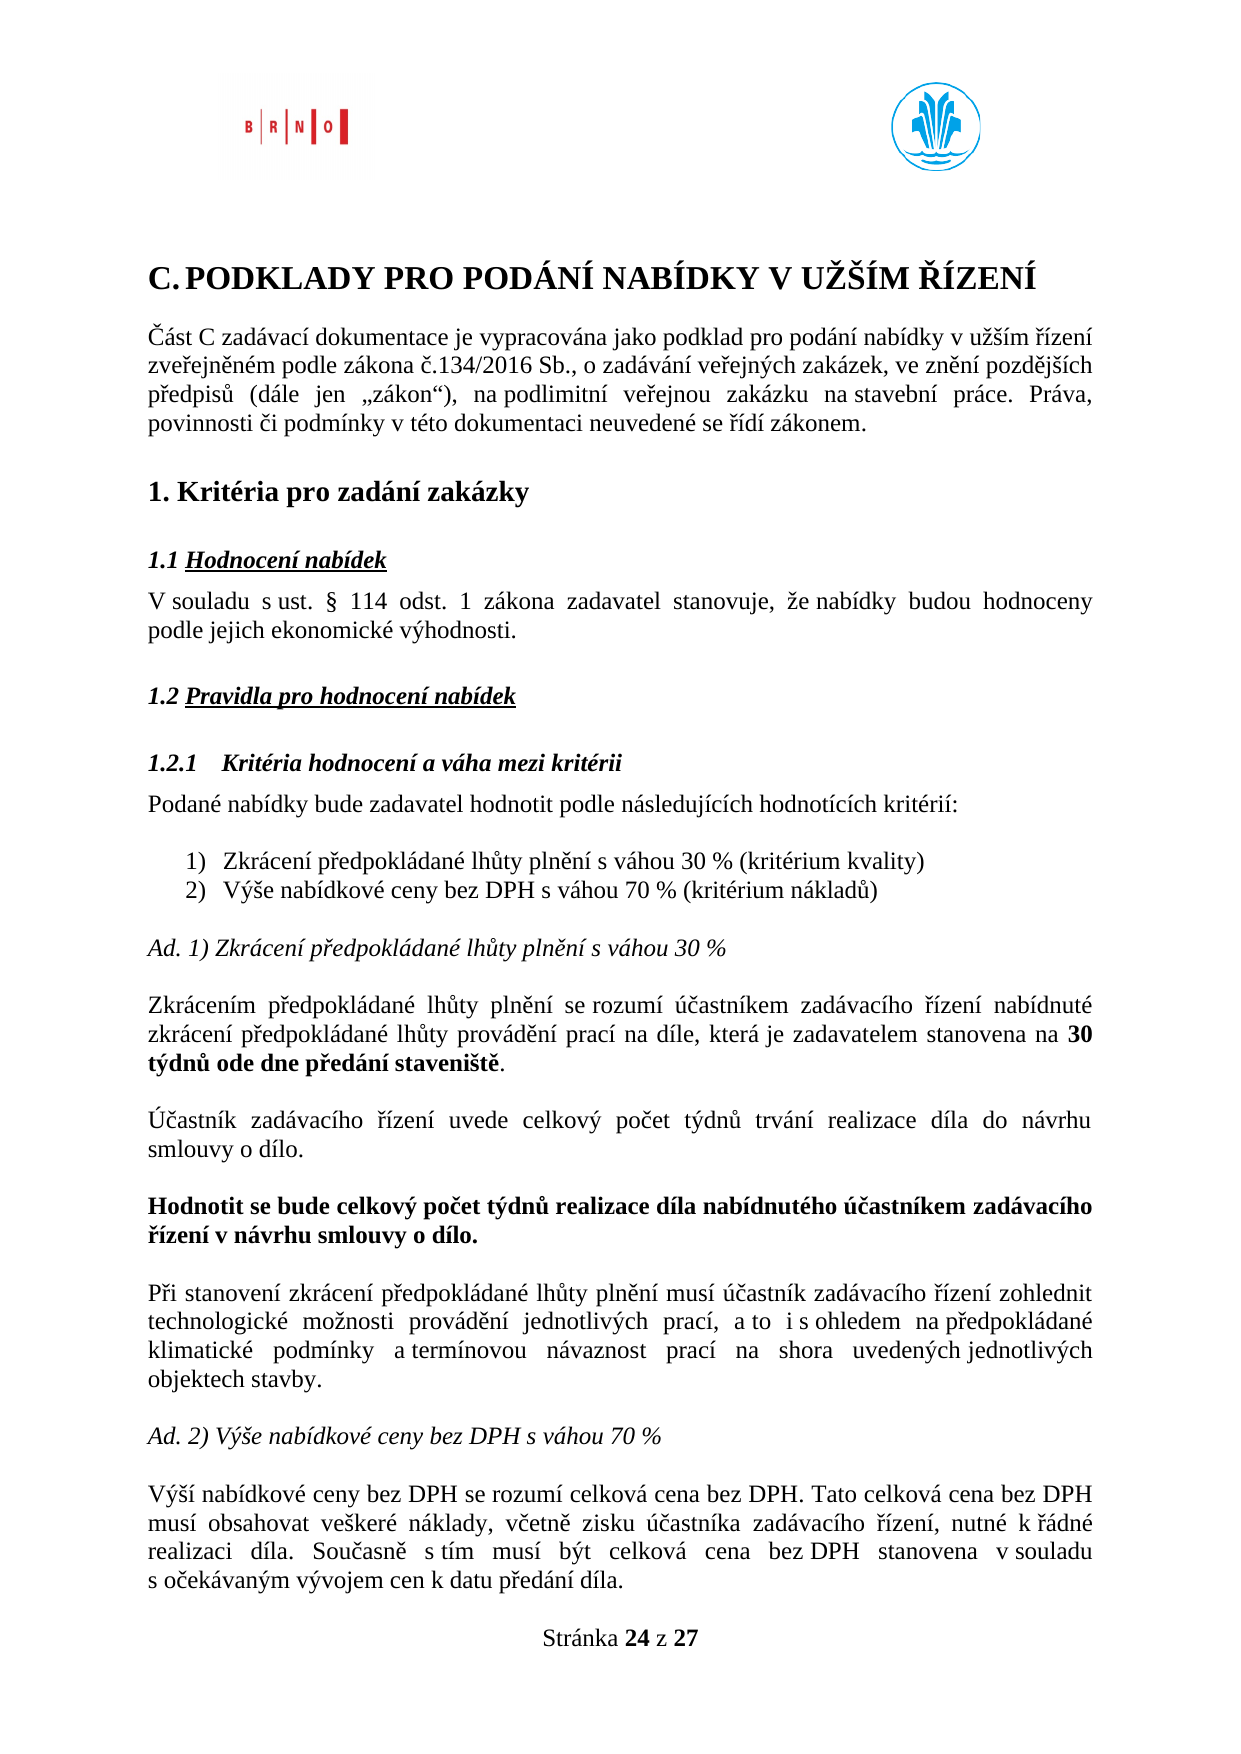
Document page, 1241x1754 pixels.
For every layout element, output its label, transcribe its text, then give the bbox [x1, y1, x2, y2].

subtitle Kritéria hodnocení a váha mezi kritérii [148, 748, 1093, 776]
picture [217, 73, 375, 180]
subtitle podklady pro podání nabídky v užším řízení [148, 258, 1093, 297]
text V souladu s ust. § 114 odst. 1 zákona zadavatel stanovuje, že nabídky budou hodnoceny podle jejich ekonomické výhodnosti. [148, 586, 1093, 644]
list Zkrácení předpokládané lhůty plnění s váhou 30 % (kritérium kvality) [185, 846, 1093, 875]
subtitle Hodnocení nabídek [148, 545, 1093, 574]
text Část C zadávací dokumentace je vypracována jako podklad pro podání nabídky v užším řízení zveřejněném podle zákona č.134/2016 Sb., o zadávání veřejných zakázek, ve znění pozdějších předpisů (dále jen „zákon“), na podlimitní veřejnou zakázku na stavební práce. Práva, povinnosti či podmínky v této dokumentaci neuvedené se řídí zákonem. [148, 322, 1093, 437]
text Účastník zadávacího řízení uvede celkový počet týdnů trvání realizace díla do návrhu smlouvy o dílo. [148, 1105, 1093, 1163]
subtitle Kritéria pro zadání zakázky [148, 474, 1093, 508]
text Při stanovení zkrácení předpokládané lhůty plnění musí účastník zadávacího řízení zohlednit technologické možnosti provádění jednotlivých prací, a to i s ohledem na předpokládané klimatické podmínky a termínovou návaznost prací na shora uvedených jednotlivých objektech stavby. [148, 1278, 1093, 1393]
text Hodnotit se bude celkový počet týdnů realizace díla nabídnutého účastníkem zadávacího řízení v návrhu smlouvy o dílo. [148, 1191, 1093, 1249]
text Výší nabídkové ceny bez DPH se rozumí celková cena bez DPH. Tato celková cena bez DPH musí obsahovat veškeré náklady, včetně zisku účastníka zadávacího řízení, nutné k řádné realizaci díla. Současně s tím musí být celková cena bez DPH stanovena v souladu s očekávaným vývojem cen k datu předání díla. [148, 1479, 1093, 1594]
text Podané nabídky bude zadavatel hodnotit podle následujících hodnotících kritérií: [148, 789, 1093, 818]
list Výše nabídkové ceny bez DPH s váhou 70 % (kritérium nákladů) [185, 875, 1093, 904]
text Ad. 1) Zkrácení předpokládané lhůty plnění s váhou 30 % [148, 933, 1093, 961]
subtitle Pravidla pro hodnocení nabídek [148, 681, 1093, 710]
text Zkrácením předpokládané lhůty plnění se rozumí účastníkem zadávacího řízení nabídnuté zkrácení předpokládané lhůty provádění prací na díle, která je zadavatelem stanovena na 30 týdnů ode dne předání staveniště. [148, 990, 1093, 1076]
text Ad. 2) Výše nabídkové ceny bez DPH s váhou 70 % [148, 1421, 1093, 1450]
